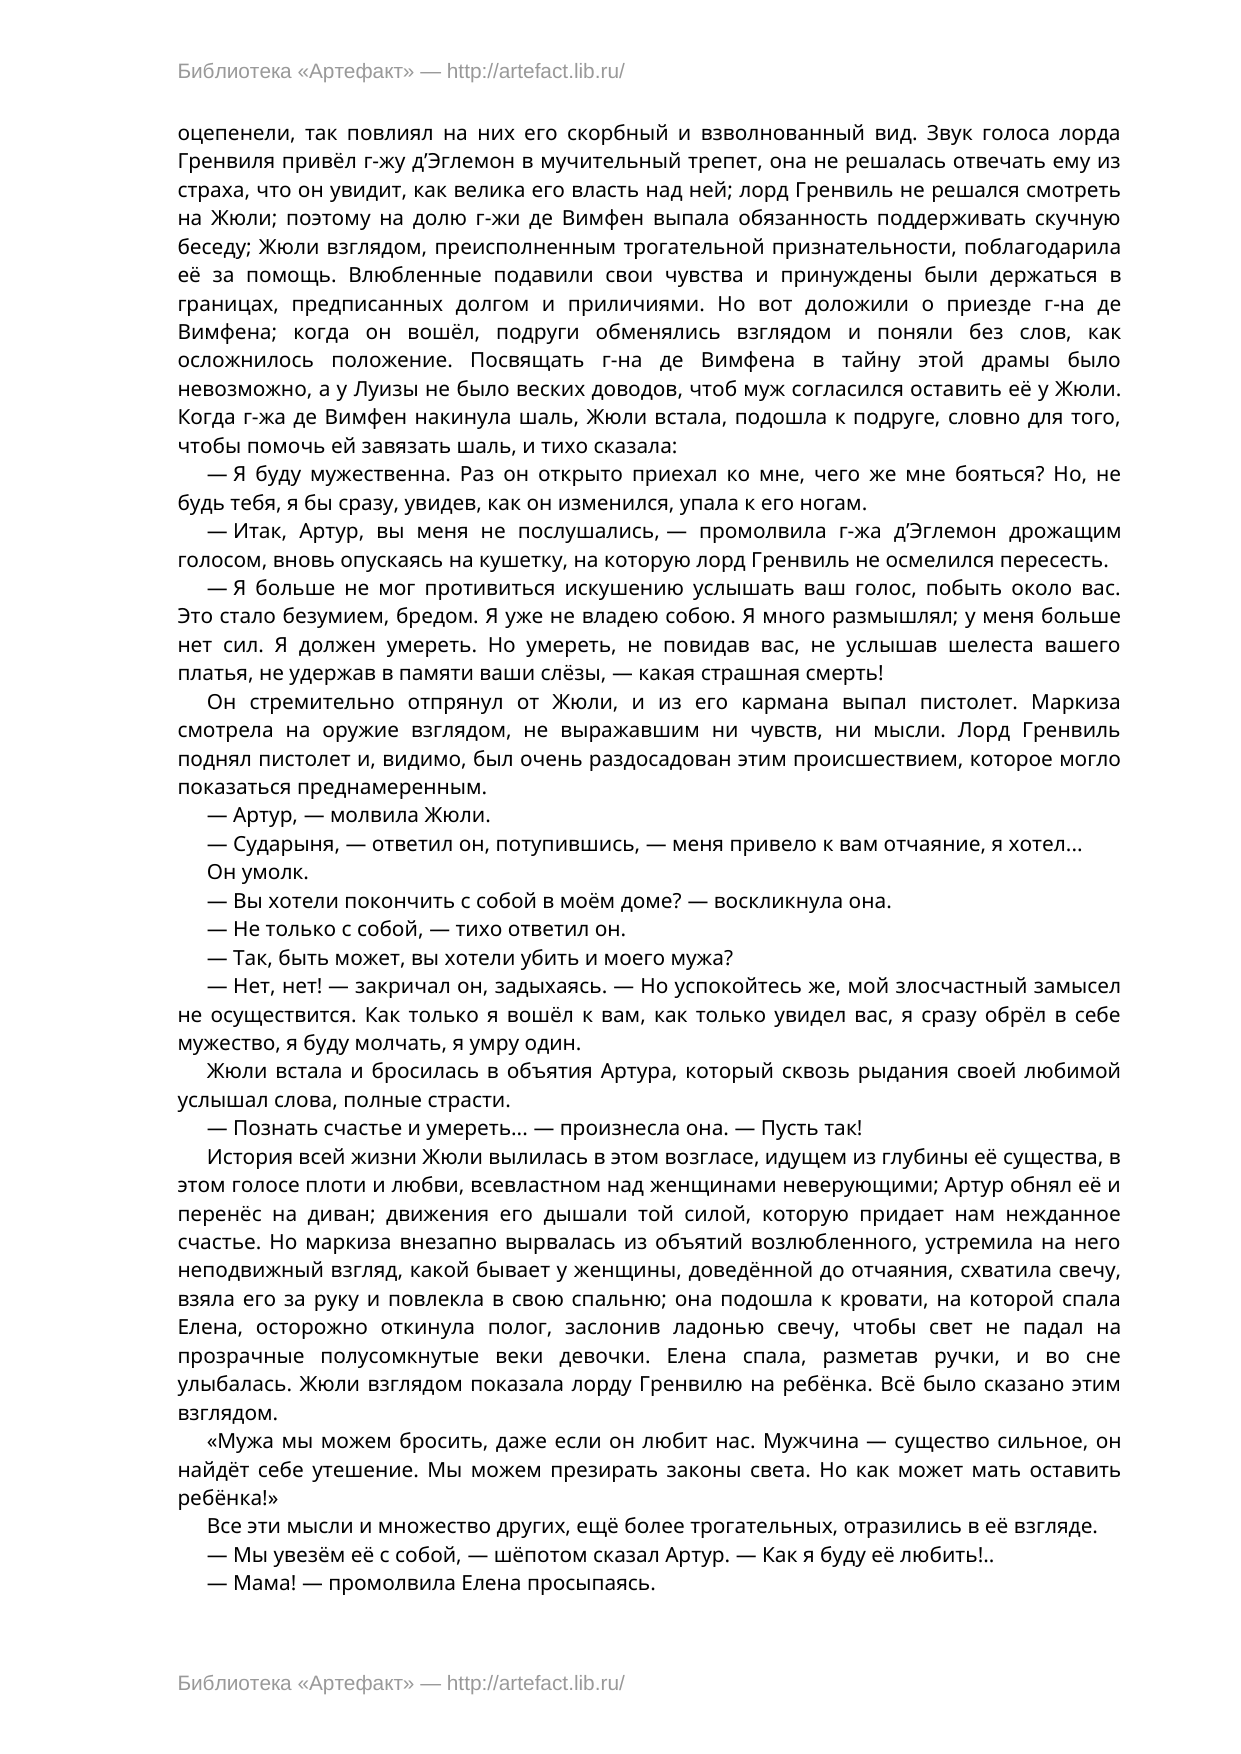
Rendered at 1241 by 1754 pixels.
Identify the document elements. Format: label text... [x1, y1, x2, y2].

text — Так, быть может, вы хотели убить и моего мужа? [177, 943, 1122, 971]
text — Нет, нет! — закричал он, задыхаясь. — Но успокойтесь же, мой злосчастный замысел не осуществится. Как только я вошёл к вам, как только увидел вас, я сразу обрёл в себе мужество, я буду молчать, я умру один. [177, 971, 1122, 1057]
text — Артур, — молвила Жюли. [177, 801, 1122, 829]
text История всей жизни Жюли вылилась в этом возгласе, идущем из глубины её существа, в этом голосе плоти и любви, всевластном над женщинами неверующими; Артур обнял её и перенёс на диван; движения его дышали той силой, которую придает нам нежданное счастье. Но маркиза внезапно вырвалась из объятий возлюбленного, устремила на него неподвижный взгляд, какой бывает у женщины, доведённой до отчаяния, схватила свечу, взяла его за руку и повлекла в свою спальню; она подошла к кровати, на которой спала Елена, осторожно откинула полог, заслонив ладонью свечу, чтобы свет не падал на прозрачные полусомкнутые веки девочки. Елена спала, разметав ручки, и во сне улыбалась. Жюли взглядом показала лорду Гренвилю на ребёнка. Всё было сказано этим взглядом. [177, 1142, 1122, 1426]
text Все эти мысли и множество других, ещё более трогательных, отразились в её взгляде. [177, 1512, 1122, 1540]
text — Не только с собой, — тихо ответил он. [177, 914, 1122, 943]
text Жюли встала и бросилась в объятия Артура, который сквозь рыдания своей любимой услышал слова, полные страсти. [177, 1057, 1122, 1113]
text Он стремительно отпрянул от Жюли, и из его кармана выпал пистолет. Маркиза смотрела на оружие взглядом, не выражавшим ни чувств, ни мысли. Лорд Гренвиль поднял пистолет и, видимо, был очень раздосадован этим происшествием, которое могло показаться преднамеренным. [177, 687, 1122, 801]
text Он умолк. [177, 857, 1122, 886]
text — Вы хотели покончить с собой в моём доме? — воскликнула она. [177, 886, 1122, 914]
text — Итак, Артур, вы меня не послушались, — промолвила г-жа д’Эглемон дрожащим голосом, вновь опускаясь на кушетку, на которую лорд Гренвиль не осмелился пересесть. [177, 516, 1122, 573]
text «Мужа мы можем бросить, даже если он любит нас. Мужчина — существо сильное, он найдёт себе утешение. Мы можем презирать законы света. Но как может мать оставить ребёнка!» [177, 1426, 1122, 1512]
text — Я буду мужественна. Раз он открыто приехал ко мне, чего же мне бояться? Но, не будь тебя, я бы сразу, увидев, как он изменился, упала к его ногам. [177, 459, 1122, 516]
text — Мы увезём её с собой, — шёпотом сказал Артур. — Как я буду её любить!.. [177, 1540, 1122, 1568]
text — Я больше не мог противиться искушению услышать ваш голос, побыть около вас. Это стало безумием, бредом. Я уже не владею собою. Я много размышлял; у меня больше нет сил. Я должен умереть. Но умереть, не повидав вас, не услышав шелеста вашего платья, не удержав в памяти ваши слёзы, — какая страшная смерть! [177, 573, 1122, 687]
text — Сударыня, — ответил он, потупившись, — меня привело к вам отчаяние, я хотел... [177, 829, 1122, 857]
text — Мама! — промолвила Елена просыпаясь. [177, 1568, 1122, 1597]
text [177, 118, 1122, 459]
text — Познать счастье и умереть... — произнесла она. — Пусть так! [177, 1113, 1122, 1142]
